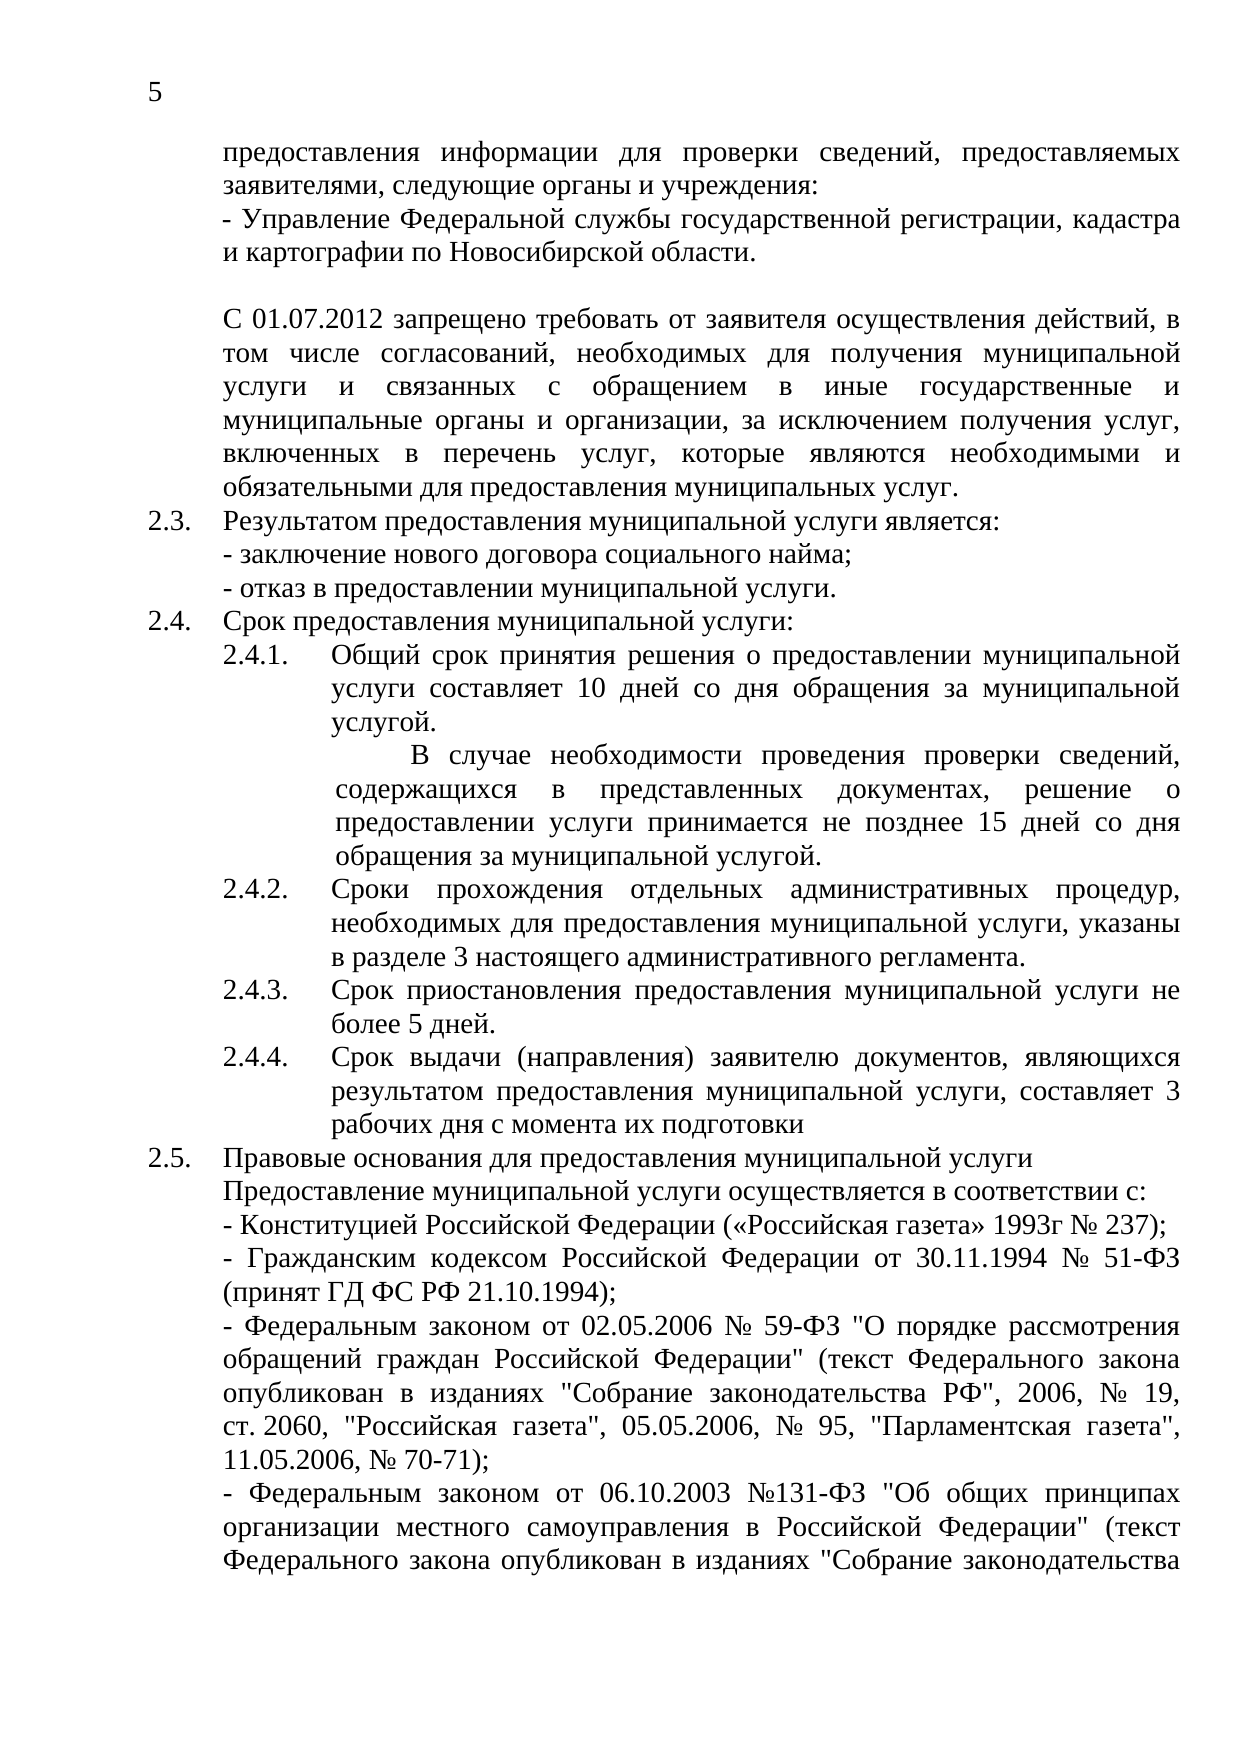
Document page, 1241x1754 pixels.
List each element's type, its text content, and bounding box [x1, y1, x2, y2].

list Сроки прохождения отдельных административных процедур, необходимых для предоставления муниципальной услуги, указаны в разделе 3 настоящего административного регламента. [223, 872, 1181, 972]
list Срок предоставления муниципальной услуги: [148, 603, 1181, 637]
text - заключение нового договора социального найма; [223, 536, 1181, 570]
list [148, 134, 1181, 201]
text - отказ в предоставлении муниципальной услуги. [223, 570, 1181, 603]
text Предоставление муниципальной услуги осуществляется в соответствии с: [223, 1173, 1181, 1207]
text - Федеральным законом от 02.05.2006 № 59-ФЗ "О порядке рассмотрения обращений граждан Российской Федерации" (текст Федерального закона опубликован в изданиях "Собрание законодательства РФ", 2006, № 19, ст. 2060, "Российская газета", 05.05.2006, № 95, "Парламентская газета", 11.05.2006, № 70-71); [223, 1308, 1181, 1475]
text В случае необходимости проведения проверки сведений, содержащихся в представленных документах, решение о предоставлении услуги принимается не позднее 15 дней со дня обращения за муниципальной услугой. [335, 737, 1181, 872]
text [223, 1475, 1181, 1576]
list Срок приостановления предоставления муниципальной услуги не более 5 дней. [223, 972, 1181, 1039]
text - Управление Федеральной службы государственной регистрации, кадастра и картографии по Новосибирской области. [222, 201, 1181, 268]
text - Гражданским кодексом Российской Федерации от 30.11.1994 № 51-ФЗ (принят ГД ФС РФ 21.10.1994); [223, 1241, 1181, 1308]
text C 01.07.2012 запрещено требовать от заявителя осуществления действий, в том числе согласований, необходимых для получения муниципальной услуги и связанных с обращением в иные государственные и муниципальные органы и организации, за исключением получения услуг, включенных в перечень услуг, которые являются необходимыми и обязательными для предоставления муниципальных услуг. [223, 301, 1181, 503]
text - Конституцией Российской Федерации («Российская газета» 1993г № 237); [223, 1207, 1181, 1241]
list Срок выдачи (направления) заявителю документов, являющихся результатом предоставления муниципальной услуги, составляет 3 рабочих дня с момента их подготовки [223, 1039, 1181, 1140]
list Общий срок принятия решения о предоставлении муниципальной услуги составляет 10 дней со дня обращения за муниципальной услугой. [223, 637, 1181, 737]
list Правовые основания для предоставления муниципальной услуги [148, 1140, 1181, 1173]
list Результатом предоставления муниципальной услуги является: [148, 503, 1181, 536]
